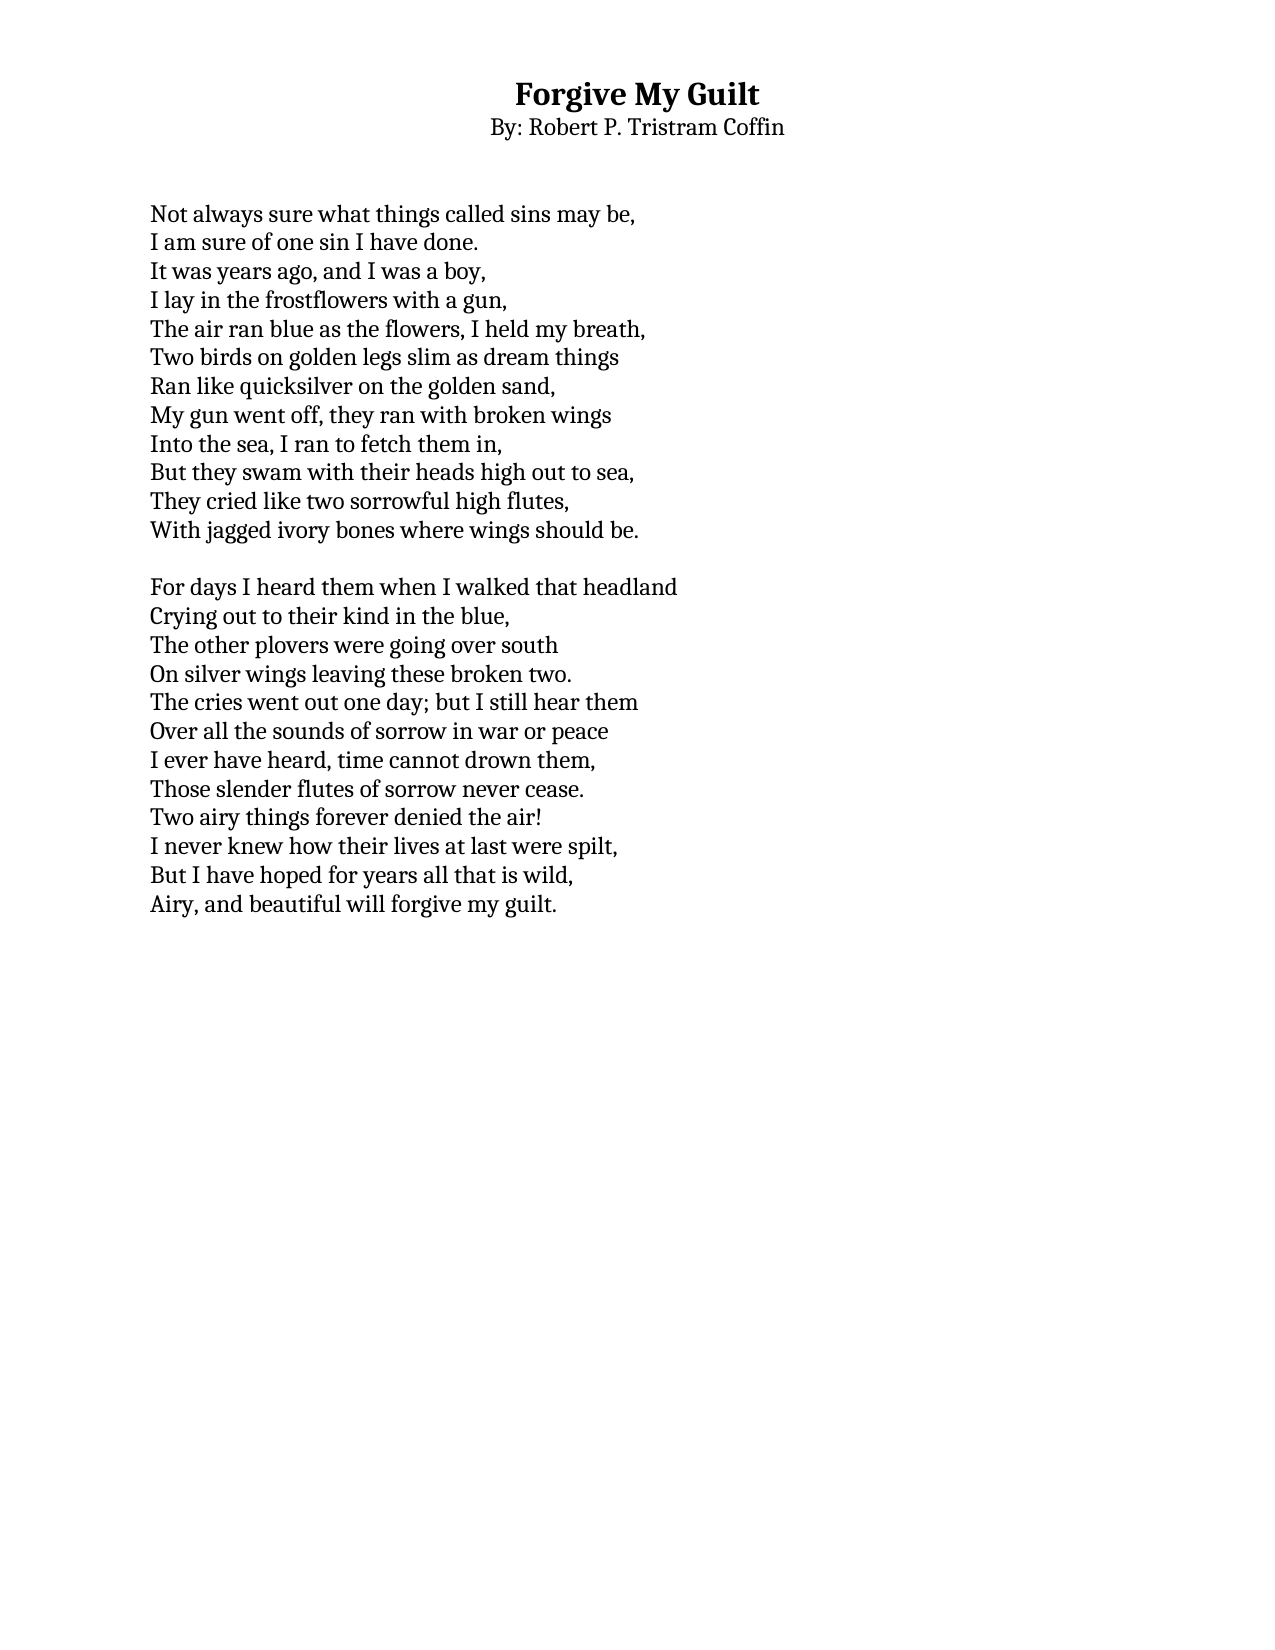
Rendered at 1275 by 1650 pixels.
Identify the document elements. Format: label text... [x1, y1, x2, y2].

text The other plovers were going over south [150, 631, 1125, 659]
text Two airy things forever denied the air! [150, 803, 1125, 832]
text For days I heard them when I walked that headland [150, 573, 1125, 602]
text But they swam with their heads high out to sea, [150, 458, 1125, 487]
text I am sure of one sin I have done. [150, 228, 1125, 257]
text On silver wings leaving these broken two. [150, 659, 1125, 688]
text They cried like two sorrowful high flutes, [150, 487, 1125, 516]
text The air ran blue as the flowers, I held my breath, [150, 314, 1125, 343]
text Crying out to their kind in the blue, [150, 602, 1125, 631]
text Ran like quicksilver on the golden sand, [150, 372, 1125, 401]
text Not always sure what things called sins may be, [150, 199, 1125, 228]
text With jagged ivory bones where wings should be. [150, 516, 1125, 544]
text The cries went out one day; but I still hear them [150, 688, 1125, 717]
text My gun went off, they ran with broken wings [150, 401, 1125, 429]
text It was years ago, and I was a boy, [150, 257, 1125, 286]
text Airy, and beautiful will forgive my guilt. [150, 889, 1125, 918]
text I ever have heard, time cannot drown them, [150, 746, 1125, 774]
text Over all the sounds of sorrow in war or peace [150, 717, 1125, 746]
text But I have hoped for years all that is wild, [150, 861, 1125, 889]
text I lay in the frostflowers with a gun, [150, 286, 1125, 314]
text Two birds on golden legs slim as dream things [150, 343, 1125, 372]
text Into the sea, I ran to fetch them in, [150, 429, 1125, 458]
text I never knew how their lives at last were spilt, [150, 832, 1125, 861]
text Those slender flutes of sorrow never cease. [150, 774, 1125, 803]
